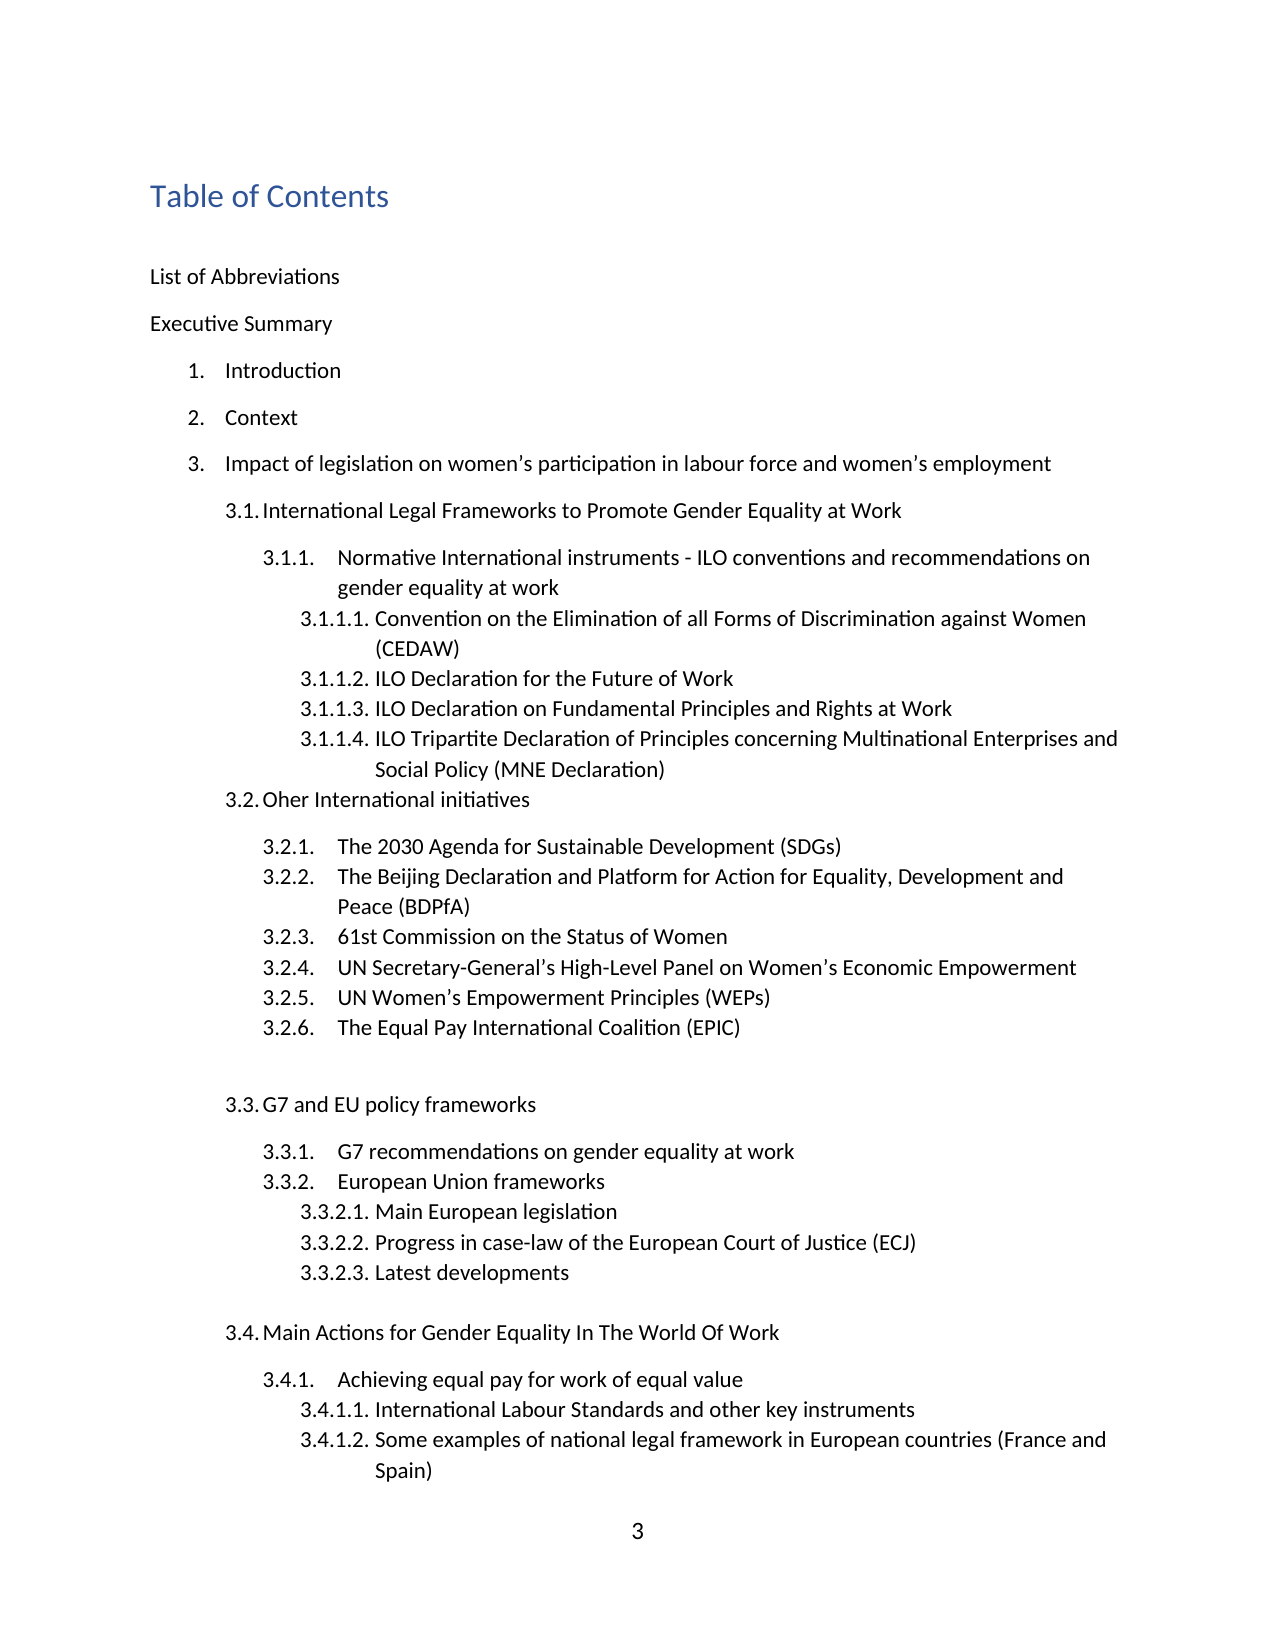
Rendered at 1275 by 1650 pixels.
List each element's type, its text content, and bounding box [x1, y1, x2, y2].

list UN Secretary-General’s High-Level Panel on Women’s Economic Empowerment [262, 953, 1125, 981]
list ILO Declaration on Fundamental Principles and Rights at Work [300, 694, 1125, 722]
list Introduction [187, 356, 1125, 384]
list Main European legislation [300, 1197, 1125, 1225]
list International Legal Frameworks to Promote Gender Equality at Work [225, 496, 1125, 524]
list ILO Tripartite Declaration of Principles concerning Multinational Enterprises and Social Policy (MNE Declaration) [300, 724, 1125, 783]
list Achieving equal pay for work of equal value [262, 1365, 1125, 1393]
list Progress in case-law of the European Court of Justice (ECJ) [300, 1228, 1125, 1256]
text Executive Summary [150, 309, 1125, 337]
list G7 and EU policy frameworks [225, 1090, 1125, 1118]
list G7 recommendations on gender equality at work [262, 1137, 1125, 1165]
list International Labour Standards and other key instruments [300, 1395, 1125, 1423]
list Context [187, 403, 1125, 431]
list Impact of legislation on women’s participation in labour force and women’s employment [187, 449, 1125, 477]
list European Union frameworks [262, 1167, 1125, 1195]
list ILO Declaration for the Future of Work [300, 664, 1125, 692]
list Latest developments [300, 1258, 1125, 1286]
list UN Women’s Empowerment Principles (WEPs) [262, 983, 1125, 1011]
list The Equal Pay International Coalition (EPIC) [262, 1013, 1125, 1041]
list Some examples of national legal framework in European countries (France and Spain) [300, 1426, 1125, 1484]
list Oher International initiatives [225, 785, 1125, 813]
list 61st Commission on the Status of Women [262, 922, 1125, 950]
text Table of Contents [150, 175, 1125, 216]
list The 2030 Agenda for Sustainable Development (SDGs) [262, 832, 1125, 860]
list The Beijing Declaration and Platform for Action for Equality, Development and Peace (BDPfA) [262, 862, 1125, 920]
list Normative International instruments - ILO conventions and recommendations on gender equality at work [262, 543, 1125, 601]
list Convention on the Elimination of all Forms of Discrimination against Women (CEDAW) [300, 604, 1125, 662]
text List of Abbreviations [150, 262, 1125, 290]
list Main Actions for Gender Equality In The World Of Work [225, 1318, 1125, 1346]
